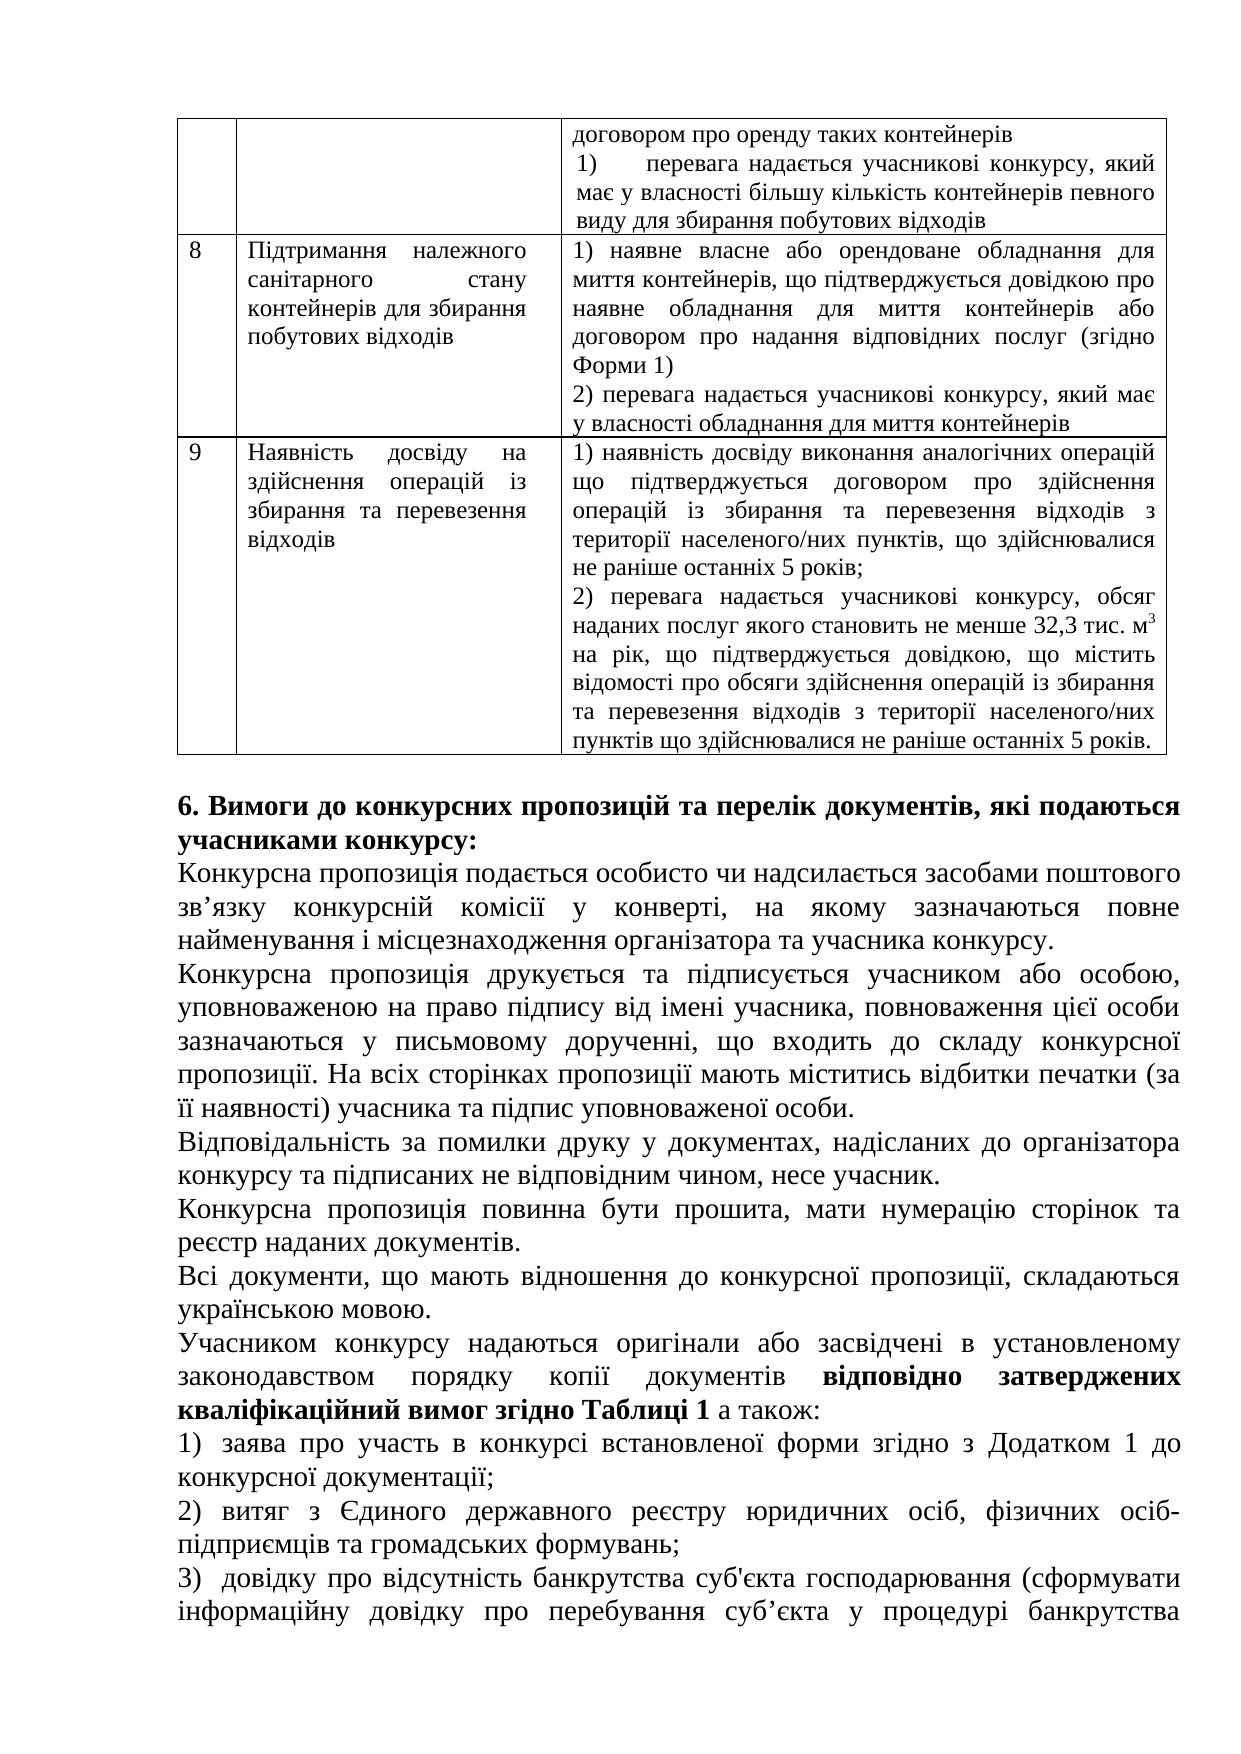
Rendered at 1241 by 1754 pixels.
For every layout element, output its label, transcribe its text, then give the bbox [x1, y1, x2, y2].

text Відповідальність за помилки друку у документах, надісланих до організатора конкурсу та підписаних не відповідним чином, несе учасник. [177, 1124, 1181, 1191]
text Конкурсна пропозиція повинна бути прошита, мати нумерацію сторінок та реєстр наданих документів. [177, 1191, 1181, 1258]
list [177, 1560, 1181, 1627]
table_cell Наявність досвіду на здійснення операцій із збирання та перевезення відходів [237, 438, 561, 754]
list витяг з Єдиного державного реєстру юридичних осіб, фізичних осіб-підприємців та громадських формувань; [177, 1493, 1181, 1560]
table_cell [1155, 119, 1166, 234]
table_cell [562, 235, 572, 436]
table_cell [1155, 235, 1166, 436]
table_cell 8 [178, 235, 236, 436]
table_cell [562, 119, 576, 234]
text Всі документи, що мають відношення до конкурсної пропозиції, складаються українською мовою. [177, 1258, 1181, 1325]
list заява про участь в конкурсі встановленої форми згідно з Додатком 1 до конкурсної документації; [177, 1426, 1181, 1493]
text Конкурсна пропозиція подається особисто чи надсилається засобами поштового зв’язку конкурсній комісії у конверті, на якому зазначаються повне найменування і місцезнаходження організатора та учасника конкурсу. [177, 922, 1181, 956]
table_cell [237, 119, 561, 234]
text Учасником конкурсу надаються оригінали або засвідчені в установленому законодавством порядку копії документів відповідно затверджених кваліфікаційний вимог згідно Таблиці 1 а також: [177, 1325, 1181, 1426]
text 6. Вимоги до конкурсних пропозицій та перелік документів, які подаються учасниками конкурсу: [177, 788, 1181, 855]
table_cell Підтримання належного санітарного стану контейнерів для збирання побутових відходів [237, 235, 561, 436]
text Конкурсна пропозиція друкується та підписується учасником або особою, уповноваженою на право підпису від імені учасника, повноваження цієї особи зазначаються у письмовому дорученні, що входить до складу конкурсної пропозиції. На всіх сторінках пропозиції мають міститись відбитки печатки (за її наявності) учасника та підпис уповноваженої особи. [177, 956, 1181, 1124]
table_cell 1) наявність досвіду виконання аналогічних операцій що підтверджується договором про здійснення операцій із збирання та перевезення відходів з території населеного/них пунктів, що здійснювалися не раніше останніх 5 років; 2) перевага надається учасникові конкурсу, обсяг наданих послуг якого становить не менше 32,3 тис. м3 на рік, що підтверджується довідкою, що містить відомості про обсяги здійснення операцій із збирання та перевезення відходів з території населеного/них пунктів що здійснювалися не раніше останніх 5 років. [562, 438, 1166, 754]
table_cell 7 [178, 119, 236, 234]
table_cell 9 [178, 438, 236, 754]
